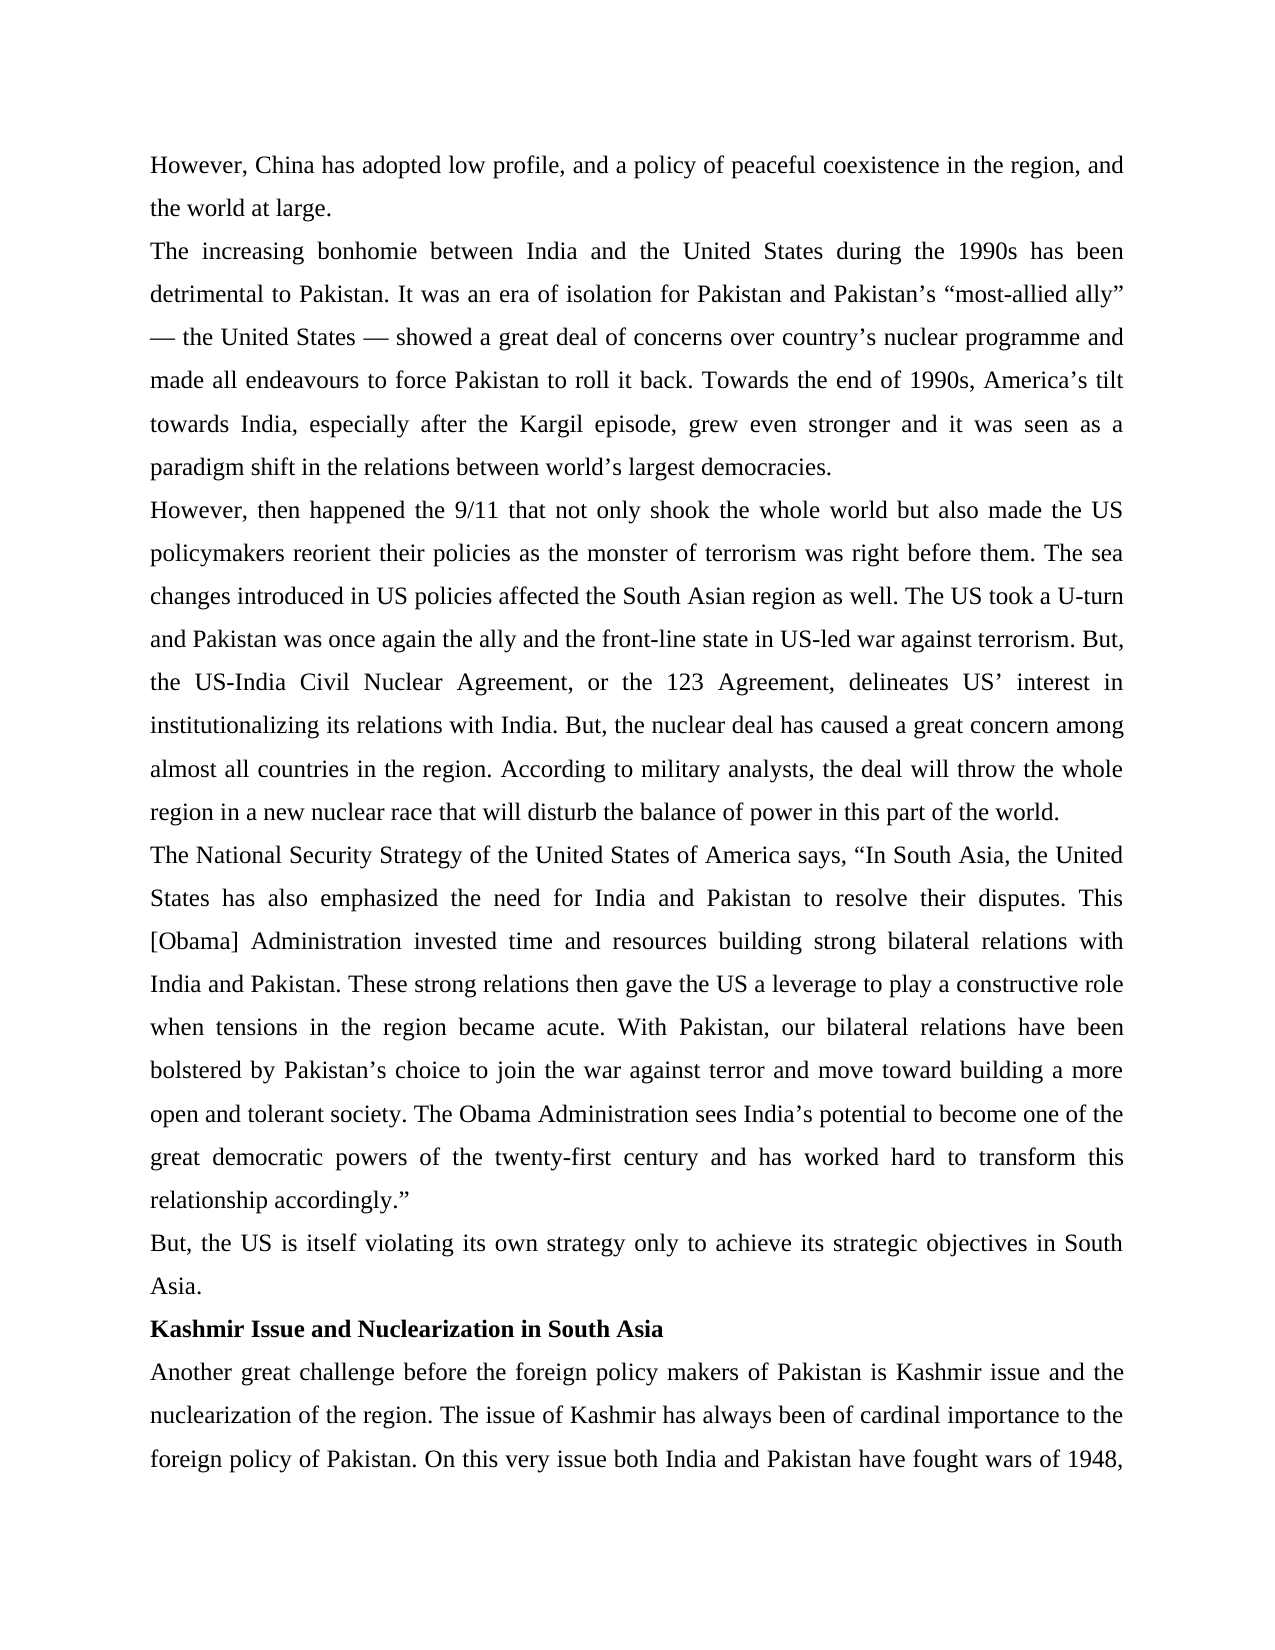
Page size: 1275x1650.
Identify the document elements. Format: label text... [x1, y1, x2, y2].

text The National Security Strategy of the United States of America says, “In South Asia, the United States has also emphasized the need for India and Pakistan to resolve their disputes. This [Obama] Administration invested time and resources building strong bilateral relations with India and Pakistan. These strong relations then gave the US a leverage to play a constructive role when tensions in the region became acute. With Pakistan, our bilateral relations have been bolstered by Pakistan’s choice to join the war against terror and move toward building a more open and tolerant society. The Obama Administration sees India’s potential to become one of the great democratic powers of the twenty-first century and has worked hard to transform this relationship accordingly.” [150, 840, 1125, 1214]
text However, then happened the 9/11 that not only shook the whole world but also made the US policymakers reorient their policies as the monster of terrorism was right before them. The sea changes introduced in US policies affected the South Asian region as well. The US took a U-turn and Pakistan was once again the ally and the front-line state in US-led war against terrorism. But, the US-India Civil Nuclear Agreement, or the 123 Agreement, delineates US’ interest in institutionalizing its relations with India. But, the nuclear deal has caused a great concern among almost all countries in the region. According to military analysts, the deal will throw the whole region in a new nuclear race that will disturb the balance of power in this part of the world. [150, 495, 1125, 826]
text But, the US is itself violating its own strategy only to achieve its strategic objectives in South Asia. [150, 1228, 1125, 1300]
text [150, 1357, 1125, 1472]
text Kashmir Issue and Nuclearization in South Asia [150, 1314, 1125, 1343]
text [150, 150, 1125, 222]
text The increasing bonhomie between India and the United States during the 1990s has been detrimental to Pakistan. It was an era of isolation for Pakistan and Pakistan’s “most-allied ally” — the United States — showed a great deal of concerns over country’s nuclear programme and made all endeavours to force Pakistan to roll it back. Towards the end of 1990s, America’s tilt towards India, especially after the Kargil episode, grew even stronger and it was seen as a paradigm shift in the relations between world’s largest democracies. [150, 236, 1125, 481]
